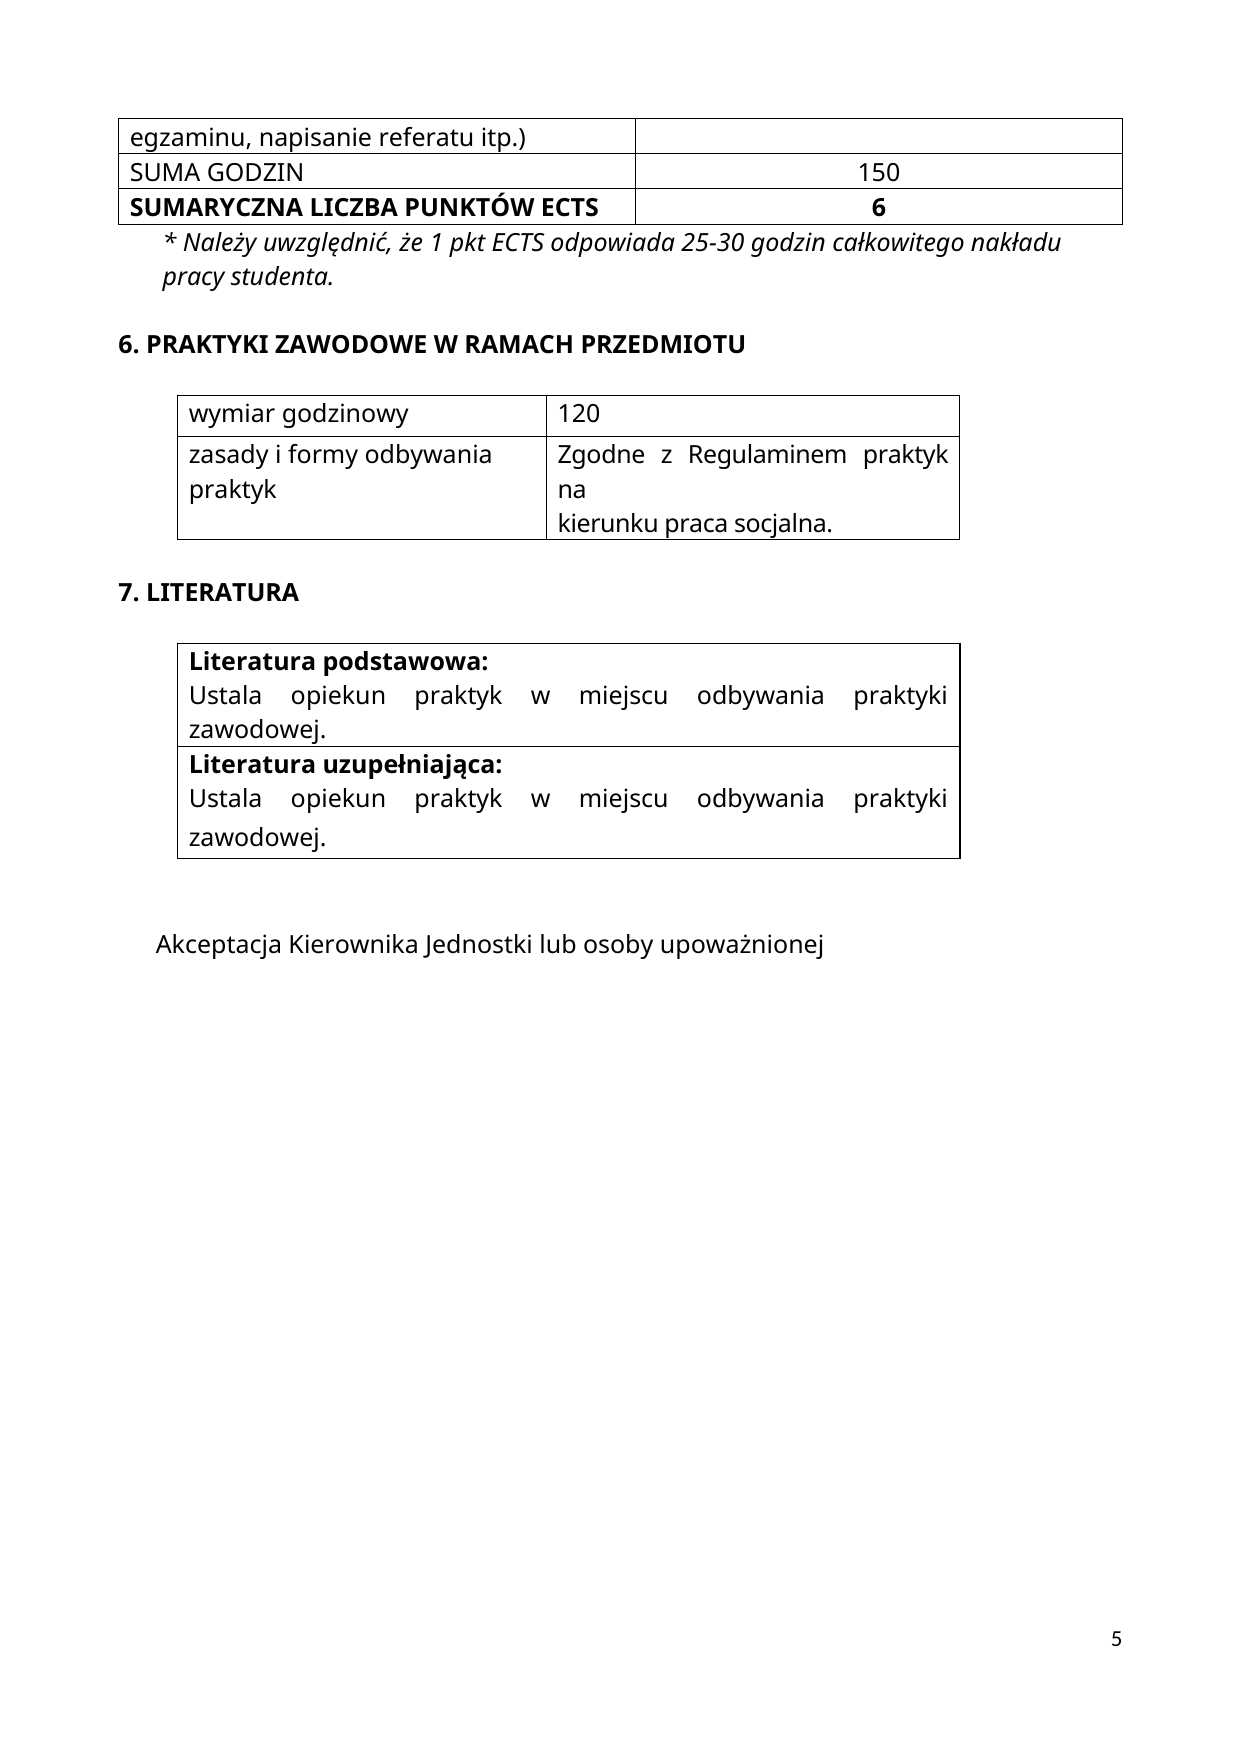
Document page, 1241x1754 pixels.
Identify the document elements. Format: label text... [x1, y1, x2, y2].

table_cell zasady i formy odbywania praktyk [178, 437, 546, 539]
table_cell Literatura uzupełniająca: Ustala opiekun praktyk w miejscu odbywania praktyki zawodowej. [178, 747, 959, 858]
table_header 120 [547, 396, 959, 436]
table_cell 150 [636, 154, 1122, 188]
text * Należy uwzględnić, że 1 pkt ECTS odpowiada 25-30 godzin całkowitego nakładu pracy studenta. [162, 225, 1122, 293]
text 7. LITERATURA [118, 574, 1122, 608]
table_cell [119, 119, 635, 153]
text Akceptacja Kierownika Jednostki lub osoby upoważnionej [156, 927, 1122, 961]
table_cell SUMARYCZNA LICZBA PUNKTÓW ECTS [119, 189, 635, 223]
table_cell 25 [636, 119, 1122, 153]
text 6. PRAKTYKI ZAWODOWE W RAMACH PRZEDMIOTU [118, 327, 1122, 361]
table_header wymiar godzinowy [178, 396, 546, 436]
table_cell SUMA GODZIN [119, 154, 635, 188]
table_cell Zgodne z Regulaminem praktyk na kierunku praca socjalna. [547, 437, 959, 539]
table_cell 6 [636, 189, 1122, 223]
table_header Literatura podstawowa: Ustala opiekun praktyk w miejscu odbywania praktyki zawodowej. [178, 644, 959, 746]
